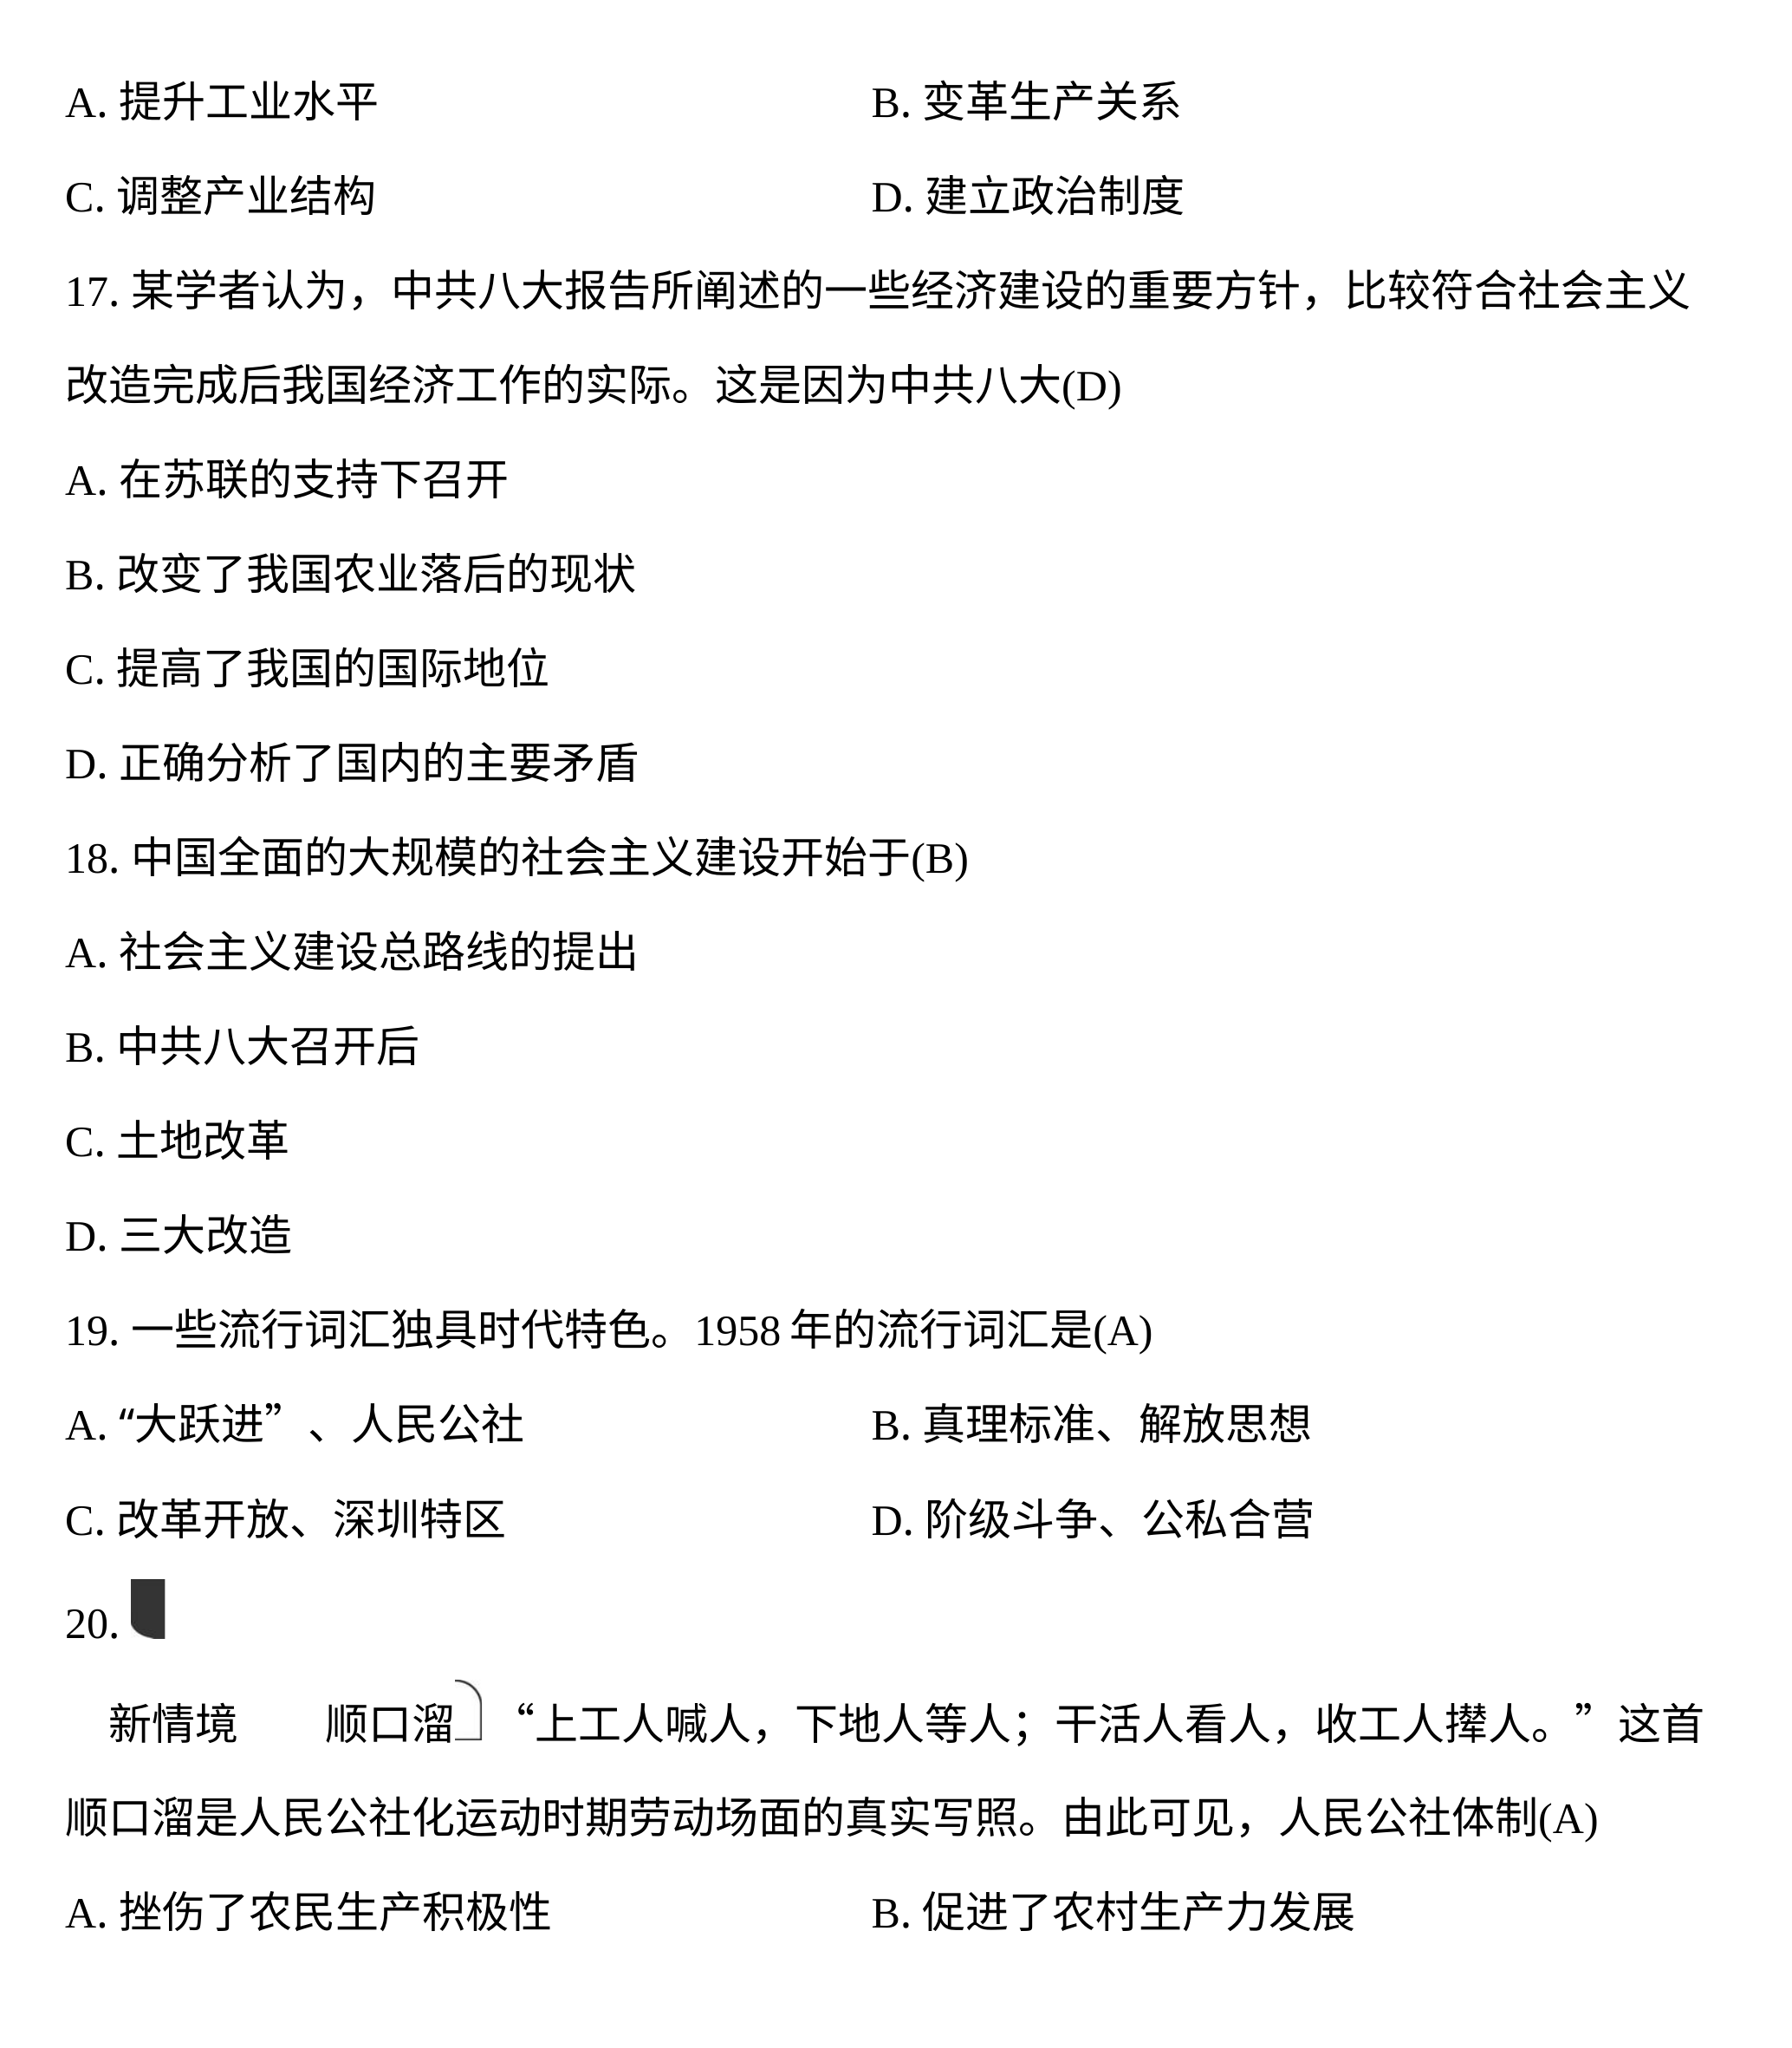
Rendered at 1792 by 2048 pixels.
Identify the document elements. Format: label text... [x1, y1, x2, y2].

picture [131, 1579, 166, 1639]
text A. 在苏联的支持下召开 [65, 445, 1726, 508]
text A. 提升工业水平 B. 变革生产关系 [65, 68, 1726, 130]
text B. 改变了我国农业落后的现状 [65, 539, 1726, 602]
text C. 土地改革 [65, 1107, 1726, 1169]
text 19. 一些流行词汇独具时代特色。1958年的流行词汇是(A) [65, 1296, 1726, 1358]
text C. 调整产业结构 D. 建立政治制度 [65, 162, 1726, 224]
text 17. 某学者认为，中共八大报告所阐述的一些经济建设的重要方针，比较符合社会主义改造完成后我国经济工作的实际。这是因为中共八大(D) [65, 257, 1726, 413]
text C. 提高了我国的国际地位 [65, 634, 1726, 697]
picture [455, 1680, 483, 1740]
text D. 正确分析了国内的主要矛盾 [65, 728, 1726, 791]
text 18. 中国全面的大规模的社会主义建设开始于(B) [65, 822, 1726, 886]
text A. 社会主义建设总路线的提出 [65, 917, 1726, 980]
text 新情境 顺口溜 “上工人喊人，下地人等人；干活人看人，收工人撵人。”这首顺口溜是人民公社化运动时期劳动场面的真实写照。由此可见，人民公社体制(A) [65, 1681, 1726, 1846]
text C. 改革开放、深圳特区 D. 阶级斗争、公私合营 [65, 1485, 1726, 1548]
text D. 三大改造 [65, 1201, 1726, 1264]
text B. 中共八大召开后 [65, 1012, 1726, 1075]
text 20. [65, 1579, 1726, 1651]
text A. 挫伤了农民生产积极性 B. 促进了农村生产力发展 [65, 1877, 1726, 1941]
text A. “大跃进”、人民公社 B. 真理标准、解放思想 [65, 1390, 1726, 1453]
